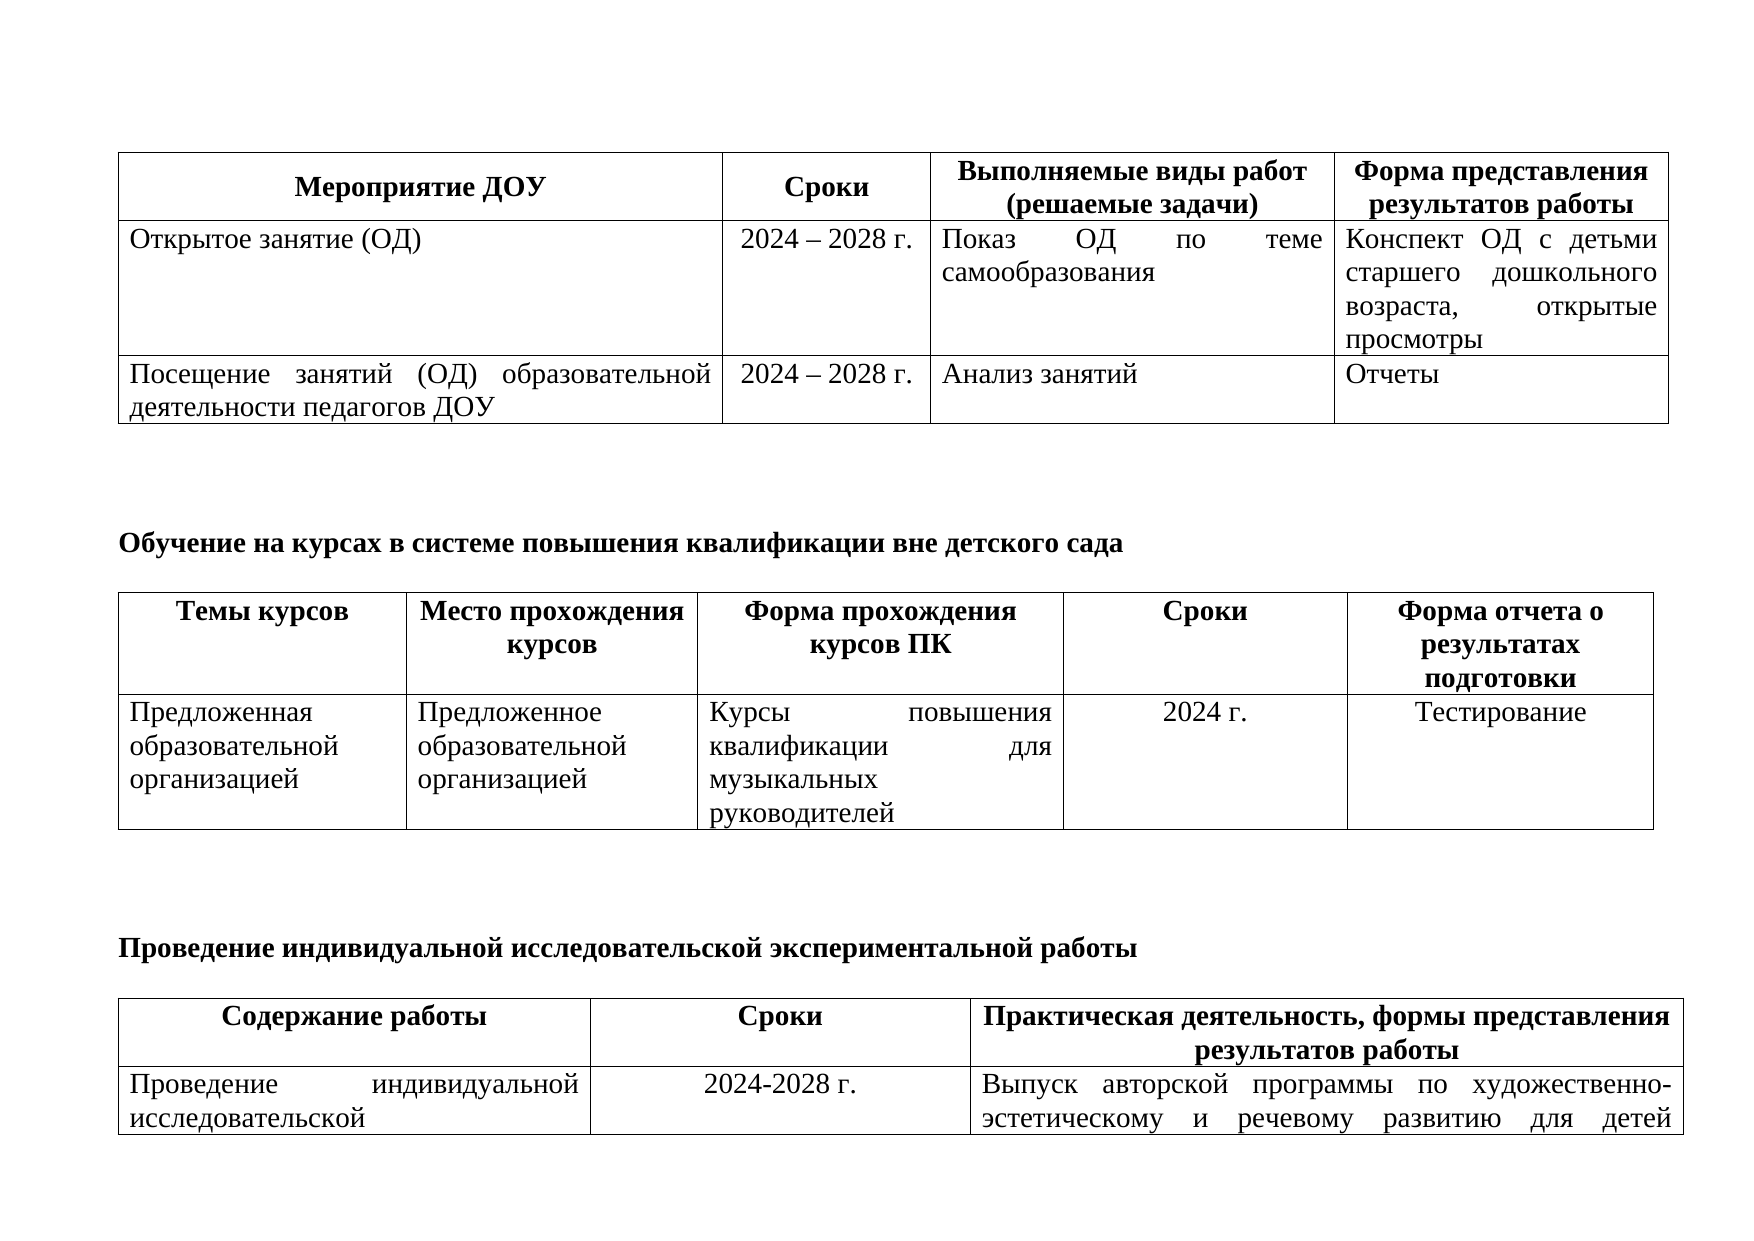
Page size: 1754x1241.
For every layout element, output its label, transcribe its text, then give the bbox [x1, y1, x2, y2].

table_header Практическая деятельность, формы представления результатов работы [971, 999, 1683, 1066]
table_cell Анализ занятий [931, 356, 1334, 423]
table_header Темы курсов [119, 593, 406, 693]
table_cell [971, 1067, 1683, 1134]
table_cell 2024 г. [1064, 695, 1347, 829]
table_header Выполняемые виды работ (решаемые задачи) [931, 153, 1334, 220]
table_cell Посещение занятий (ОД) образовательной деятельности педагогов ДОУ [119, 356, 722, 423]
table_cell 2024-2028 г. [591, 1067, 970, 1134]
table_header Содержание работы [119, 999, 590, 1066]
table_header Сроки [723, 153, 930, 220]
table_cell Предложенная образовательной организацией [119, 695, 406, 829]
table_header Сроки [1064, 593, 1347, 693]
table_header Форма представления результатов работы [1335, 153, 1668, 220]
table_cell Показ ОД по теме самообразования [931, 221, 1334, 355]
table_cell Открытое занятие (ОД) [119, 221, 722, 355]
table_header Форма отчета о результатах подготовки [1348, 593, 1653, 693]
table_cell Предложенное образовательной организацией [407, 695, 697, 829]
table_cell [119, 1067, 590, 1134]
table_cell Курсы повышения квалификации для музыкальных руководителей [698, 695, 1063, 829]
table_cell Отчеты [1335, 356, 1668, 423]
table_cell 2024 – 2028 г. [723, 356, 930, 423]
table_cell Тестирование [1348, 695, 1653, 829]
table_header Форма прохождения курсов ПК [698, 593, 1063, 693]
table_header Сроки [591, 999, 970, 1066]
table_cell 2024 – 2028 г. [723, 221, 930, 355]
text Обучение на курсах в системе повышения квалификации вне детского сада [118, 525, 1636, 558]
table_header Мероприятие ДОУ [119, 153, 722, 220]
table_cell Конспект ОД с детьми старшего дошкольного возраста, открытые просмотры [1335, 221, 1668, 355]
text Проведение индивидуальной исследовательской экспериментальной работы [118, 930, 1636, 964]
table_header Место прохождения курсов [407, 593, 697, 693]
